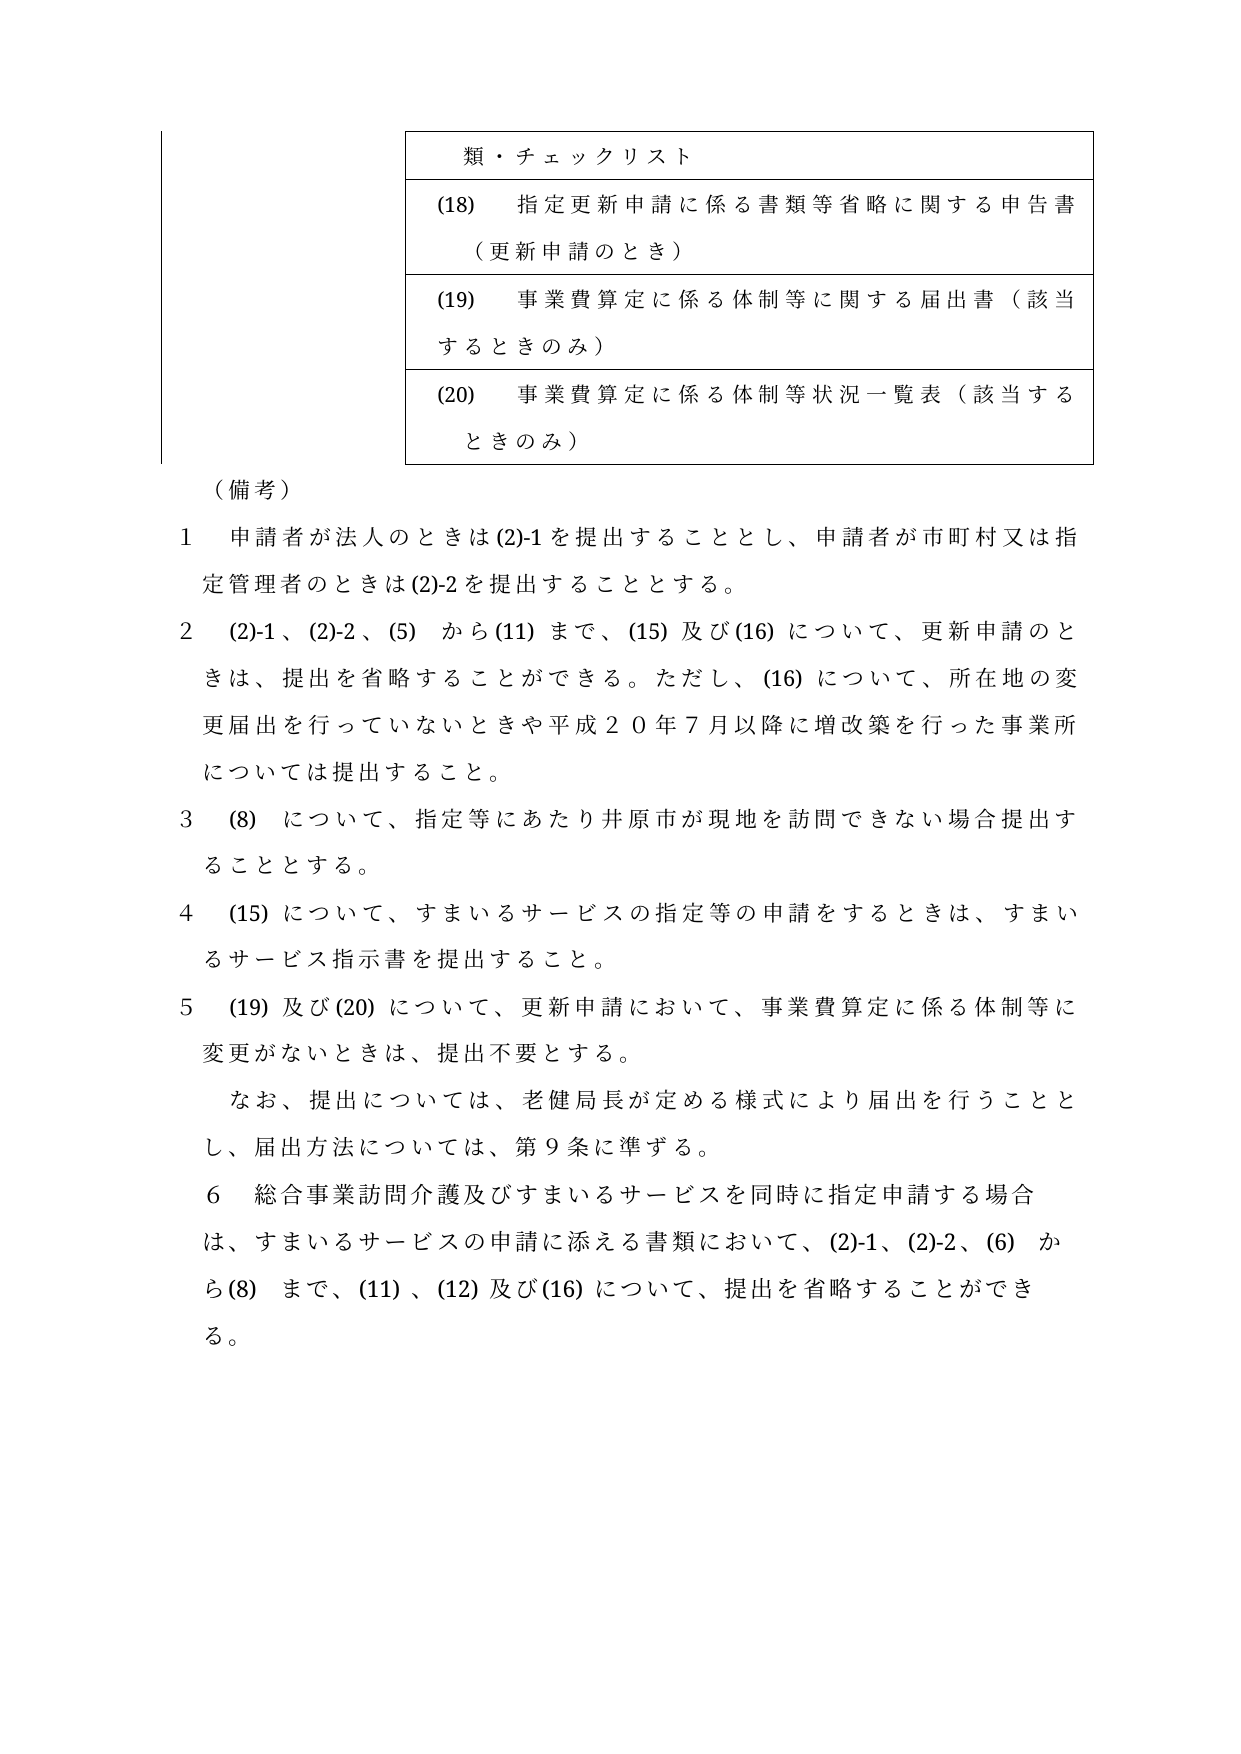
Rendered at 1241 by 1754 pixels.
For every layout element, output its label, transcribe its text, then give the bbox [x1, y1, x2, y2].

table_cell （備考） １ 申請者が法人のときは(2)-1を提出することとし、申請者が市町村又は指定管理者のときは(2)-2を提出することとする。 ２ (2)-1、(2)-2、(5)から(11)まで、(15)及び(16)について、更新申請のときは、提出を省略することができる。ただし、(16)について、所在地の変更届出を行っていないときや平成２０年７月以降に増改築を行った事業所については提出すること。 ３ (8)について、指定等にあたり井原市が現地を訪問できない場合提出することとする。 ４ (15)について、すまいるサービスの指定等の申請をするときは、すまいるサービス指示書を提出すること。 ５ (19)及び(20)について、更新申請において、事業費算定に係る体制等に変更がないときは、提出不要とする。 なお、提出については、老健局長が定める様式により届出を行うこととし、届出方法については、第９条に準ずる。 ６ 総合事業訪問介護及びすまいるサービスを同時に指定申請する場合は、すまいるサービスの申請に添える書類において、(2)-1、(2)-2、(6)から(8)まで、(11)、(12)及び(16)について、提出を省略することができる。 [161, 464, 1094, 1405]
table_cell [406, 132, 1093, 179]
table_cell (20) 事業費算定に係る体制等状況一覧表（該当するときのみ） [406, 370, 1093, 464]
table_cell (18) 指定更新申請に係る書類等省略に関する申告書（更新申請のとき） [406, 180, 1093, 274]
table_cell (19) 事業費算定に係る体制等に関する届出書（該当するときのみ） [406, 275, 1093, 369]
